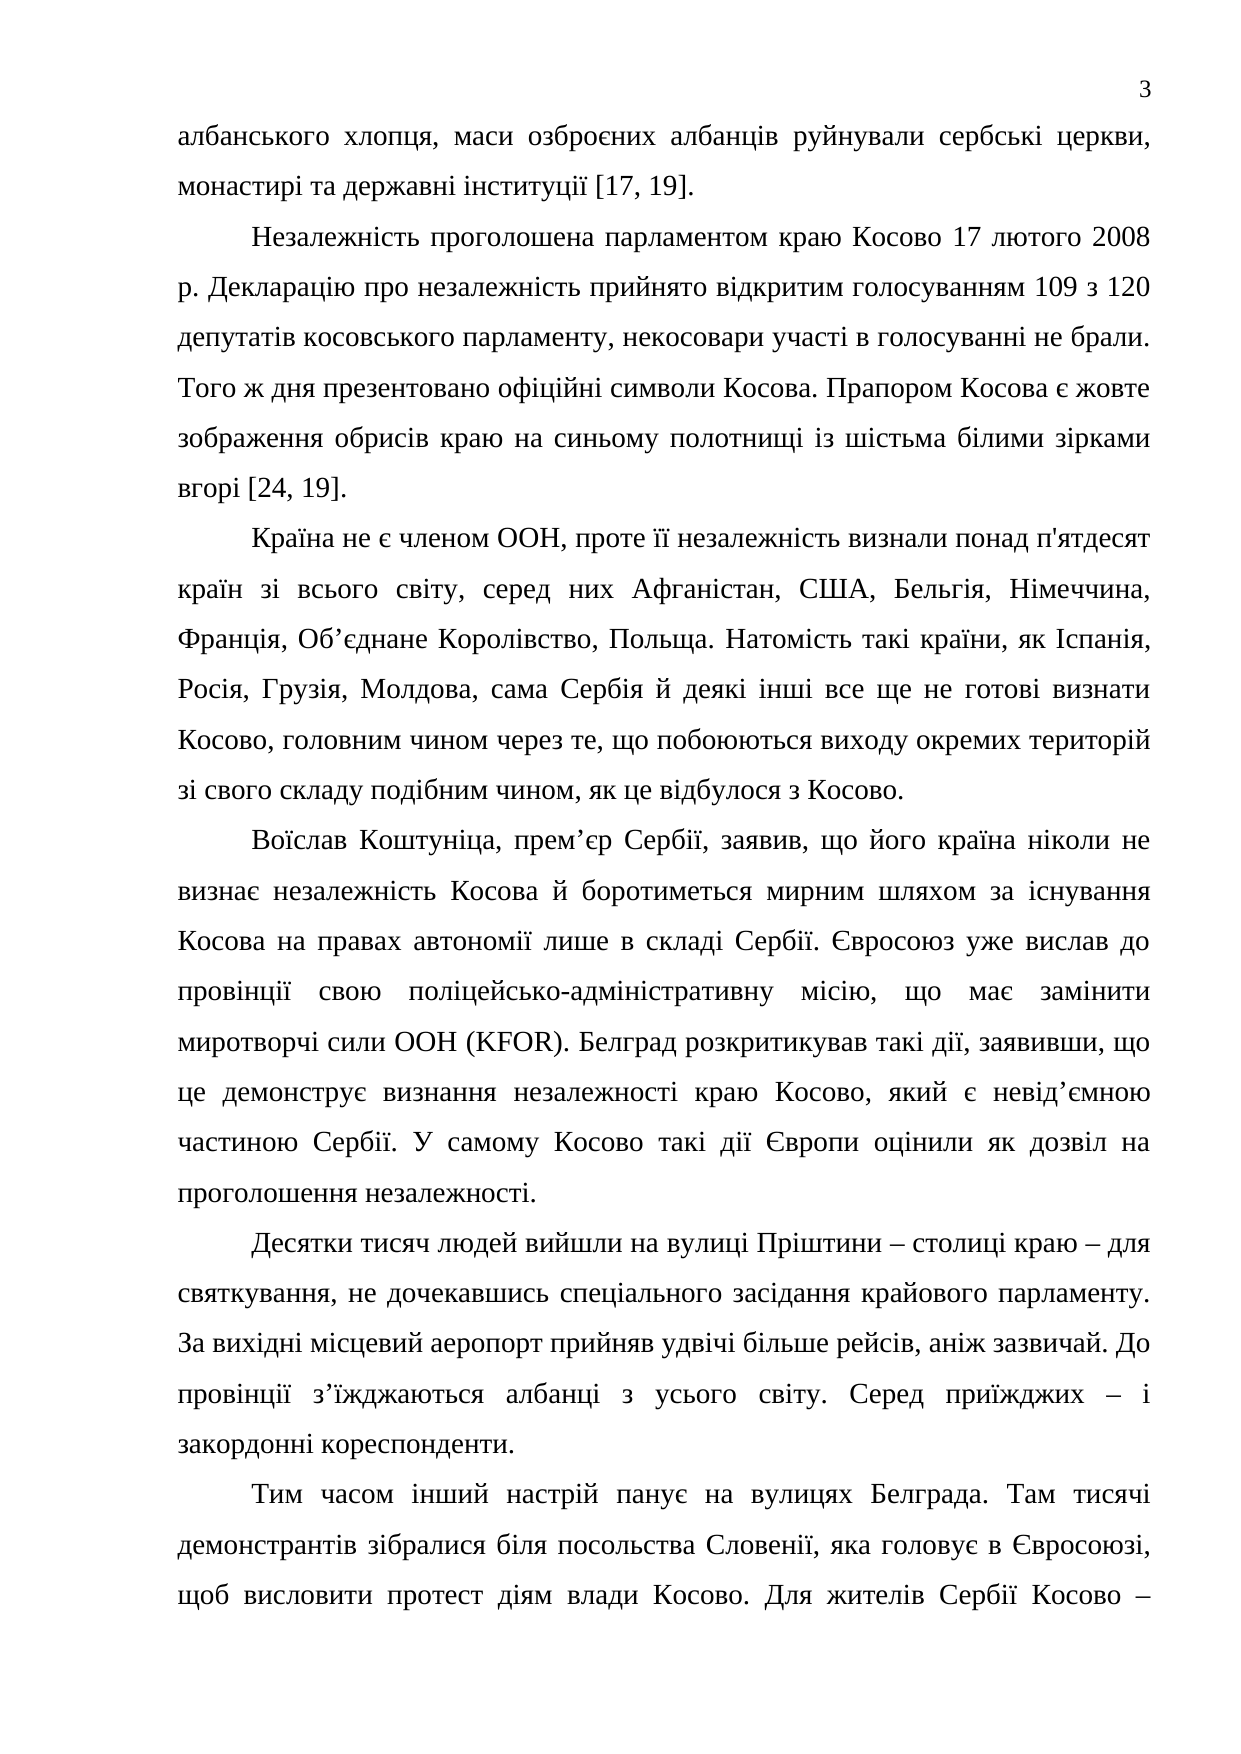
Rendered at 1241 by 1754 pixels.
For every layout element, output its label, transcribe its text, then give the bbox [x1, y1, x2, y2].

text Незалежність проголошена парламентом краю Косово 17 лютого 2008 р. Декларацію про незалежність прийнято відкритим голосуванням 109 з 120 депутатів косовського парламенту, некосовари участі в голосуванні не брали. Того ж дня презентовано офіційні символи Косова. Прапором Косова є жовте зображення обрисів краю на синьому полотнищі із шістьма білими зірками вгорі [24, 19]. [177, 219, 1152, 504]
text Воїслав Коштуніца, прем’єр Сербії, заявив, що його країна ніколи не визнає незалежність Косова й боротиметься мирним шляхом за існування Косова на правах автономії лише в складі Сербії. Євросоюз уже вислав до провінції свою поліцейсько-адміністративну місію, що має замінити миротворчі сили ООН (KFOR). Белград розкритикував такі дії, заявивши, що це демонструє визнання незалежності краю Косово, який є невід’ємною частиною Сербії. У самому Косово такі дії Європи оцінили як дозвіл на проголошення незалежності. [177, 822, 1152, 1208]
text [177, 1477, 1152, 1611]
text Десятки тисяч людей вийшли на вулиці Пріштини – столиці краю – для святкування, не дочекавшись спеціального засідання крайового парламенту. За вихідні місцевий аеропорт прийняв удвічі більше рейсів, аніж зазвичай. До провінції з’їжджаються албанці з усього світу. Серед приїжджих – і закордонні кореспонденти. [177, 1225, 1152, 1460]
text Країна не є членом ООН, проте її незалежність визнали понад п'ятдесят країн зі всього світу, серед них Афганістан, США, Бельгія, Німеччина, Франція, Об’єднане Королівство, Польща. Натомість такі країни, як Іспанія, Росія, Грузія, Молдова, сама Сербія й деякі інші все ще не готові визнати Косово, головним чином через те, що побоюються виходу окремих територій зі свого складу подібним чином, як це відбулося з Косово. [177, 521, 1152, 806]
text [177, 118, 1152, 202]
